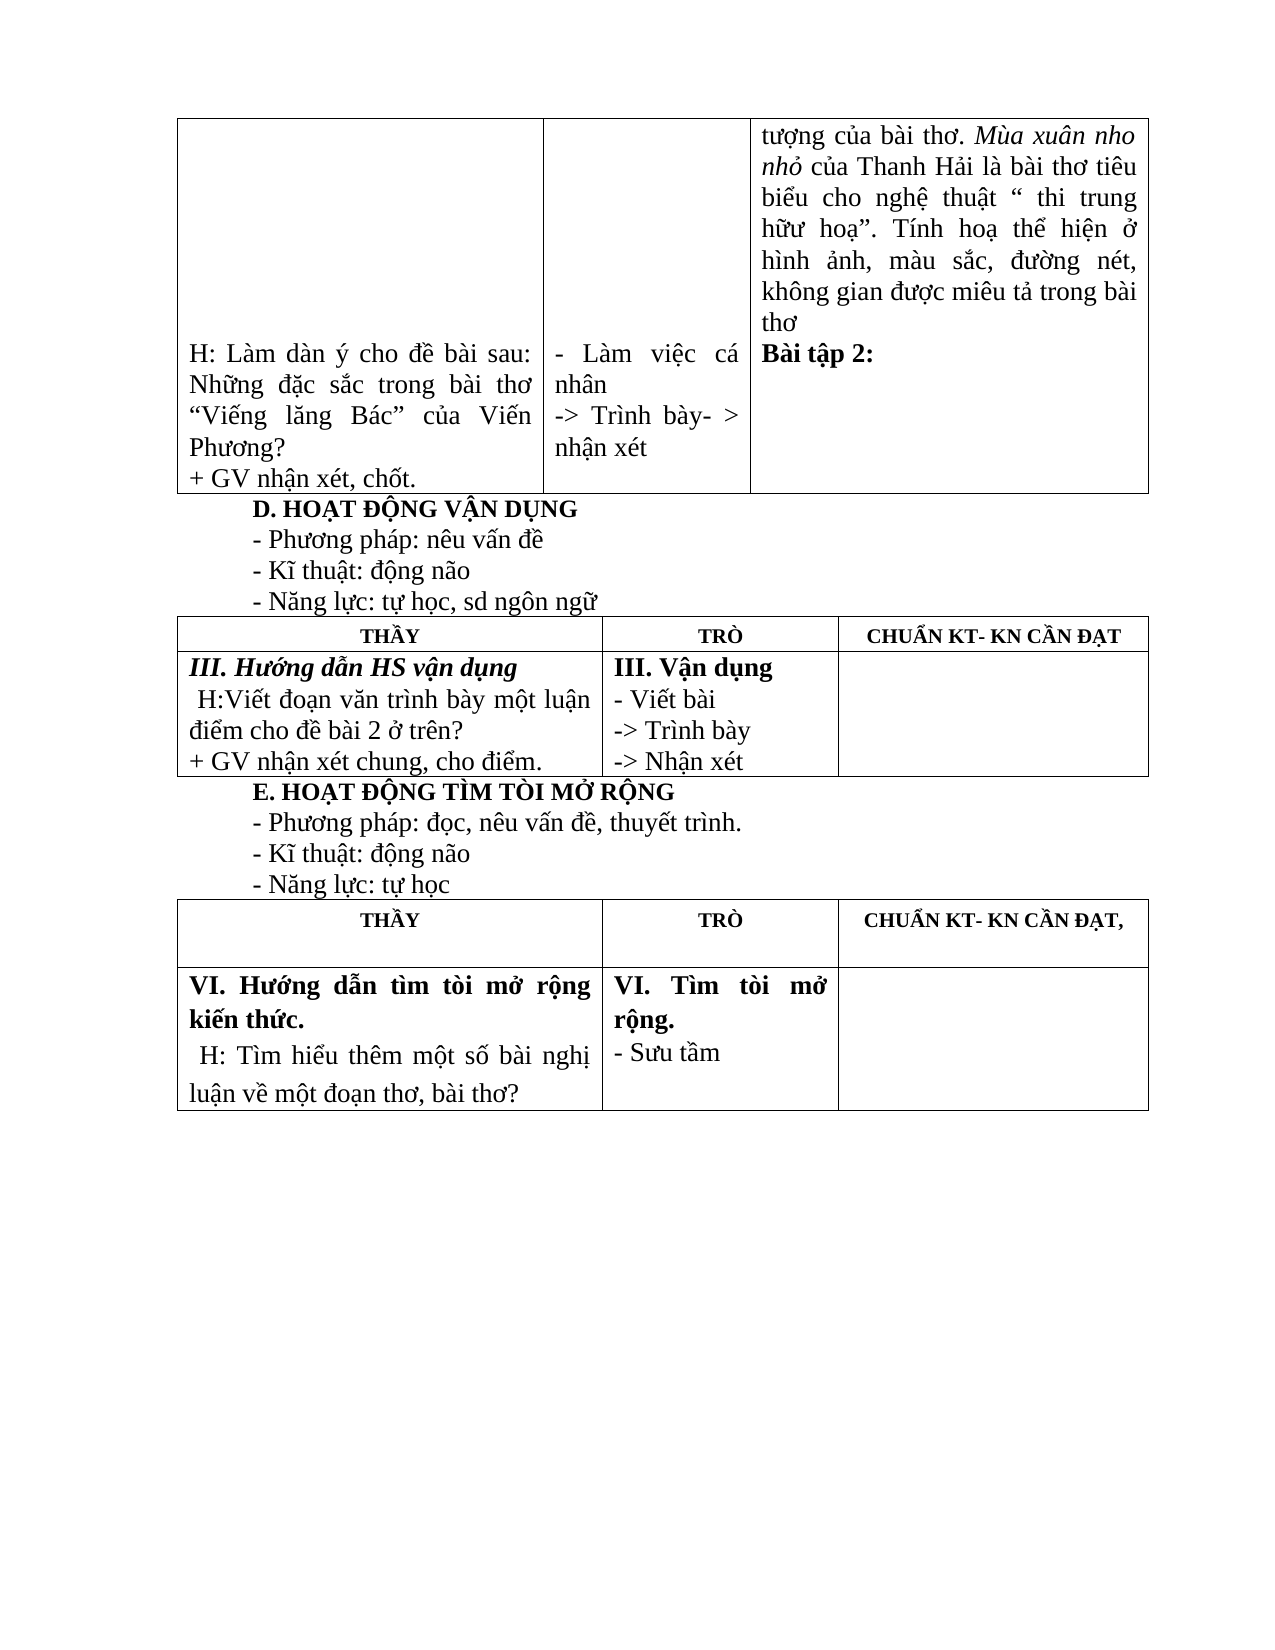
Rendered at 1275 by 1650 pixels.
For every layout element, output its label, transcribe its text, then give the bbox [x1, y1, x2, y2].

table_header THẦY [178, 900, 602, 967]
text - Kĩ thuật: động não [177, 837, 1157, 868]
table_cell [544, 119, 750, 493]
table_header CHUẨN KT- KN CẦN ĐẠT, [839, 900, 1148, 967]
table_cell III. Vận dụng - Viết bài -> Trình bày -> Nhận xét [603, 652, 838, 776]
table_cell [839, 968, 1148, 1110]
table_cell VI. Tìm tòi mở rộng. - Sưu tầm [603, 968, 838, 1110]
table_cell VI. Hướng dẫn tìm tòi mở rộng kiến thức. H: Tìm hiểu thêm một số bài nghị luận về một đoạn thơ, bài thơ? [178, 968, 602, 1110]
table_header TRÒ [603, 900, 838, 967]
text - Kĩ thuật: động não [177, 554, 1157, 585]
table_header TRÒ [603, 617, 838, 651]
text - Phương pháp: nêu vấn đề [177, 523, 1157, 554]
text - Năng lực: tự học, sd ngôn ngữ [177, 585, 1157, 616]
text - Năng lực: tự học [177, 868, 1157, 899]
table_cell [178, 119, 543, 493]
text - Phương pháp: đọc, nêu vấn đề, thuyết trình. [177, 806, 1157, 837]
text D. HOẠT ĐỘNG VẬN DỤNG [177, 494, 1157, 523]
table_header CHUẨN KT- KN CẦN ĐẠT [839, 617, 1148, 651]
table_header THẦY [178, 617, 602, 651]
text E. HOẠT ĐỘNG TÌM TÒI MỞ RỘNG [177, 777, 1157, 806]
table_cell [751, 119, 1148, 493]
table_cell III. Hướng dẫn HS vận dụng H:Viết đoạn văn trình bày một luận điểm cho đề bài 2 ở trên? + GV nhận xét chung, cho điểm. [178, 652, 602, 776]
table_cell [839, 652, 1148, 776]
